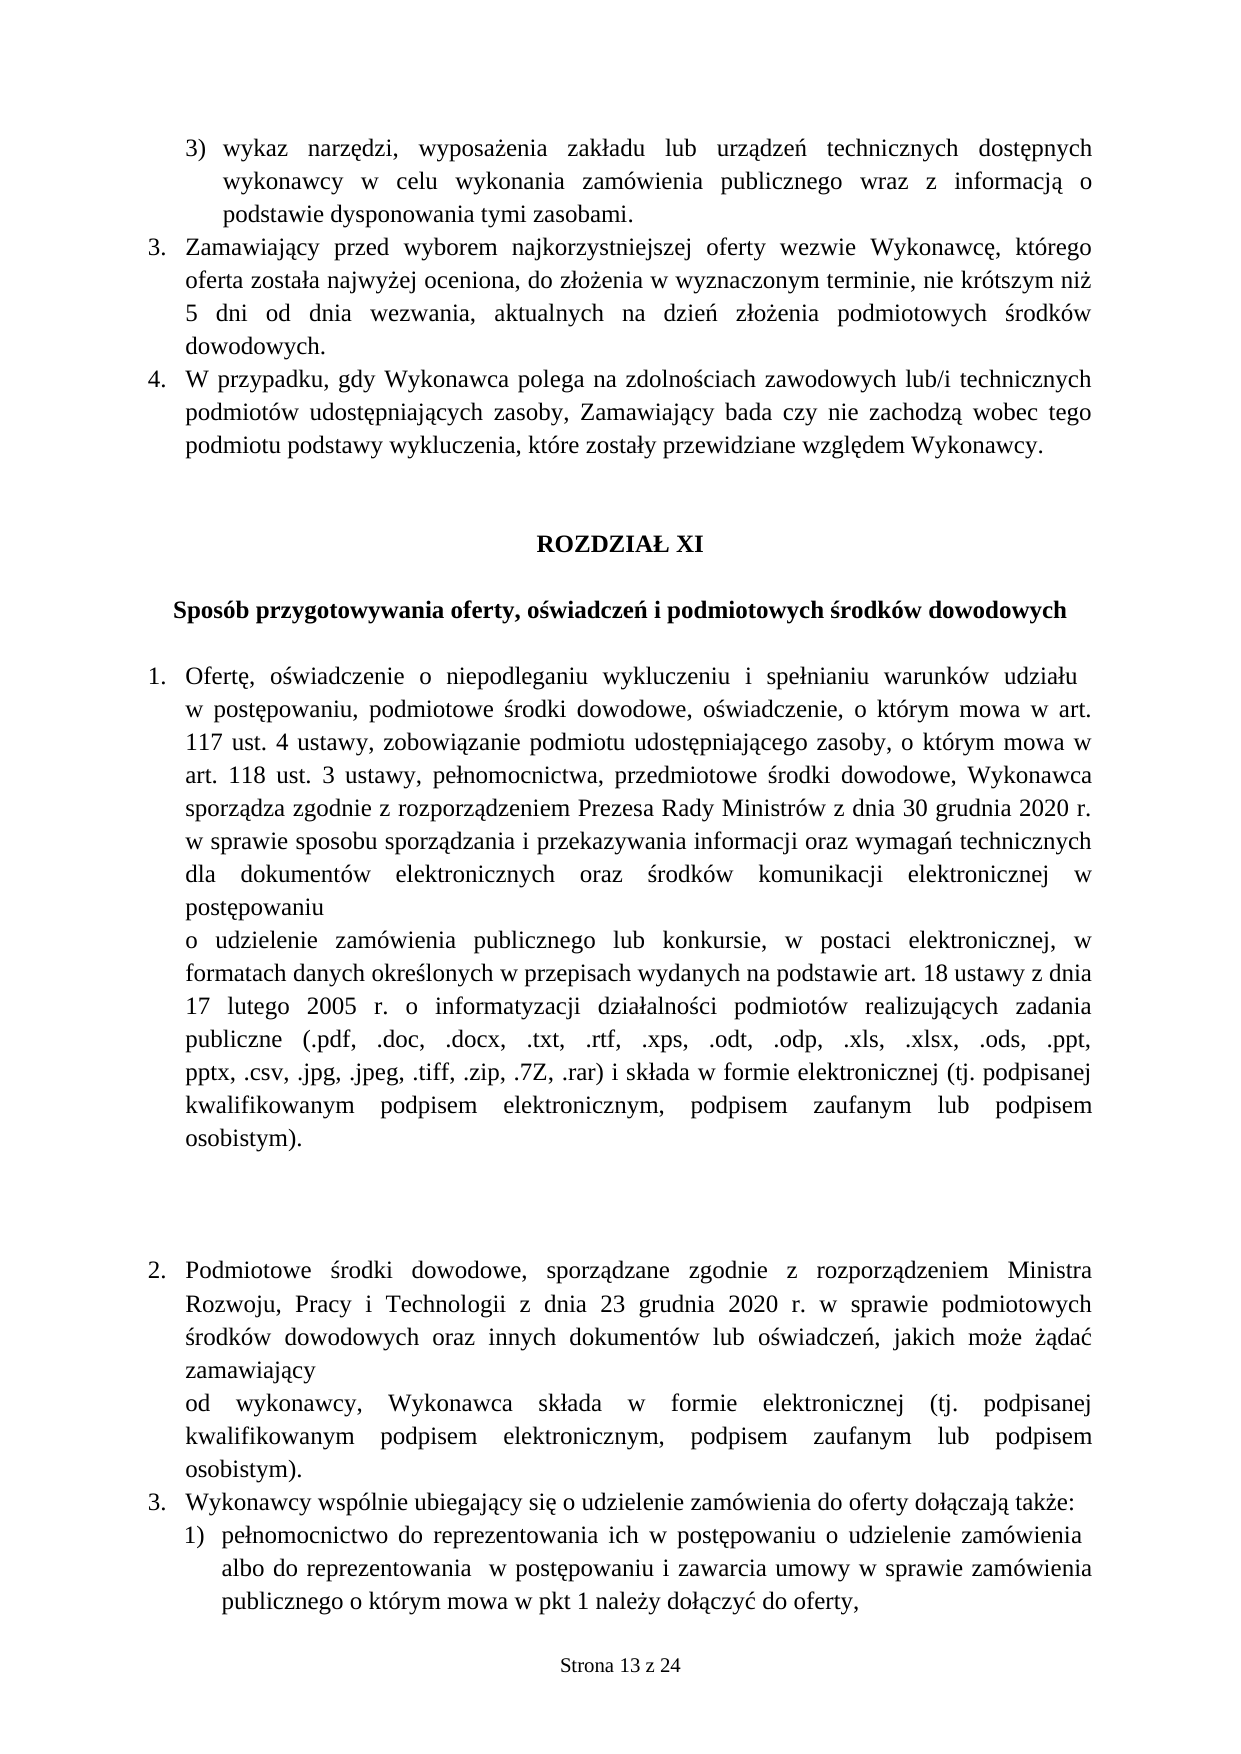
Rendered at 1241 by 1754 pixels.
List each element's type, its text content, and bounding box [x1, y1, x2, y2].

list wykaz narzędzi, wyposażenia zakładu lub urządzeń technicznych dostępnych wykonawcy w celu wykonania zamówienia publicznego wraz z informacją o podstawie dysponowania tymi zasobami. [185, 133, 1093, 228]
text 4. W przypadku, gdy Wykonawca polega na zdolnościach zawodowych lub/i technicznych podmiotów udostępniających zasoby, Zamawiający bada czy nie zachodzą wobec tego podmiotu podstawy wykluczenia, które zostały przewidziane względem Wykonawcy. [148, 364, 1093, 459]
text 2. Podmiotowe środki dowodowe, sporządzane zgodnie z rozporządzeniem Ministra Rozwoju, Pracy i Technologii z dnia 23 grudnia 2020 r. w sprawie podmiotowych środków dowodowych oraz innych dokumentów lub oświadczeń, jakich może żądać zamawiający od wykonawcy, Wykonawca składa w formie elektronicznej (tj. podpisanej kwalifikowanym podpisem elektronicznym, podpisem zaufanym lub podpisem osobistym). [148, 1256, 1093, 1482]
text ROZDZIAŁ XI [148, 529, 1093, 558]
text 1. Ofertę, oświadczenie o niepodleganiu wykluczeniu i spełnianiu warunków udziału w postępowaniu, podmiotowe środki dowodowe, oświadczenie, o którym mowa w art. 117 ust. 4 ustawy, zobowiązanie podmiotu udostępniającego zasoby, o którym mowa w art. 118 ust. 3 ustawy, pełnomocnictwa, przedmiotowe środki dowodowe, Wykonawca sporządza zgodnie z rozporządzeniem Prezesa Rady Ministrów z dnia 30 grudnia 2020 r. w sprawie sposobu sporządzania i przekazywania informacji oraz wymagań technicznych dla dokumentów elektronicznych oraz środków komunikacji elektronicznej w postępowaniu o udzielenie zamówienia publicznego lub konkursie, w postaci elektronicznej, w formatach danych określonych w przepisach wydanych na podstawie art. 18 ustawy z dnia 17 lutego 2005 r. o informatyzacji działalności podmiotów realizujących zadania publiczne (.pdf, .doc, .docx, .txt, .rtf, .xps, .odt, .odp, .xls, .xlsx, .ods, .ppt, pptx, .csv, .jpg, .jpeg, .tiff, .zip, .7Z, .rar) i składa w formie elektronicznej (tj. podpisanej kwalifikowanym podpisem elektronicznym, podpisem zaufanym lub podpisem osobistym). [148, 661, 1093, 1152]
text Sposób przygotowywania oferty, oświadczeń i podmiotowych środków dowodowych [148, 595, 1093, 624]
text 3. Zamawiający przed wyborem najkorzystniejszej oferty wezwie Wykonawcę, którego oferta została najwyżej oceniona, do złożenia w wyznaczonym terminie, nie krótszym niż 5 dni od dnia wezwania, aktualnych na dzień złożenia podmiotowych środków dowodowych. [148, 232, 1093, 360]
text 3. Wykonawcy wspólnie ubiegający się o udzielenie zamówienia do oferty dołączają także: [148, 1487, 1093, 1516]
text 1) pełnomocnictwo do reprezentowania ich w postępowaniu o udzielenie zamówienia albo do reprezentowania w postępowaniu i zawarcia umowy w sprawie zamówienia publicznego o którym mowa w pkt 1 należy dołączyć do oferty, [177, 1520, 1093, 1614]
